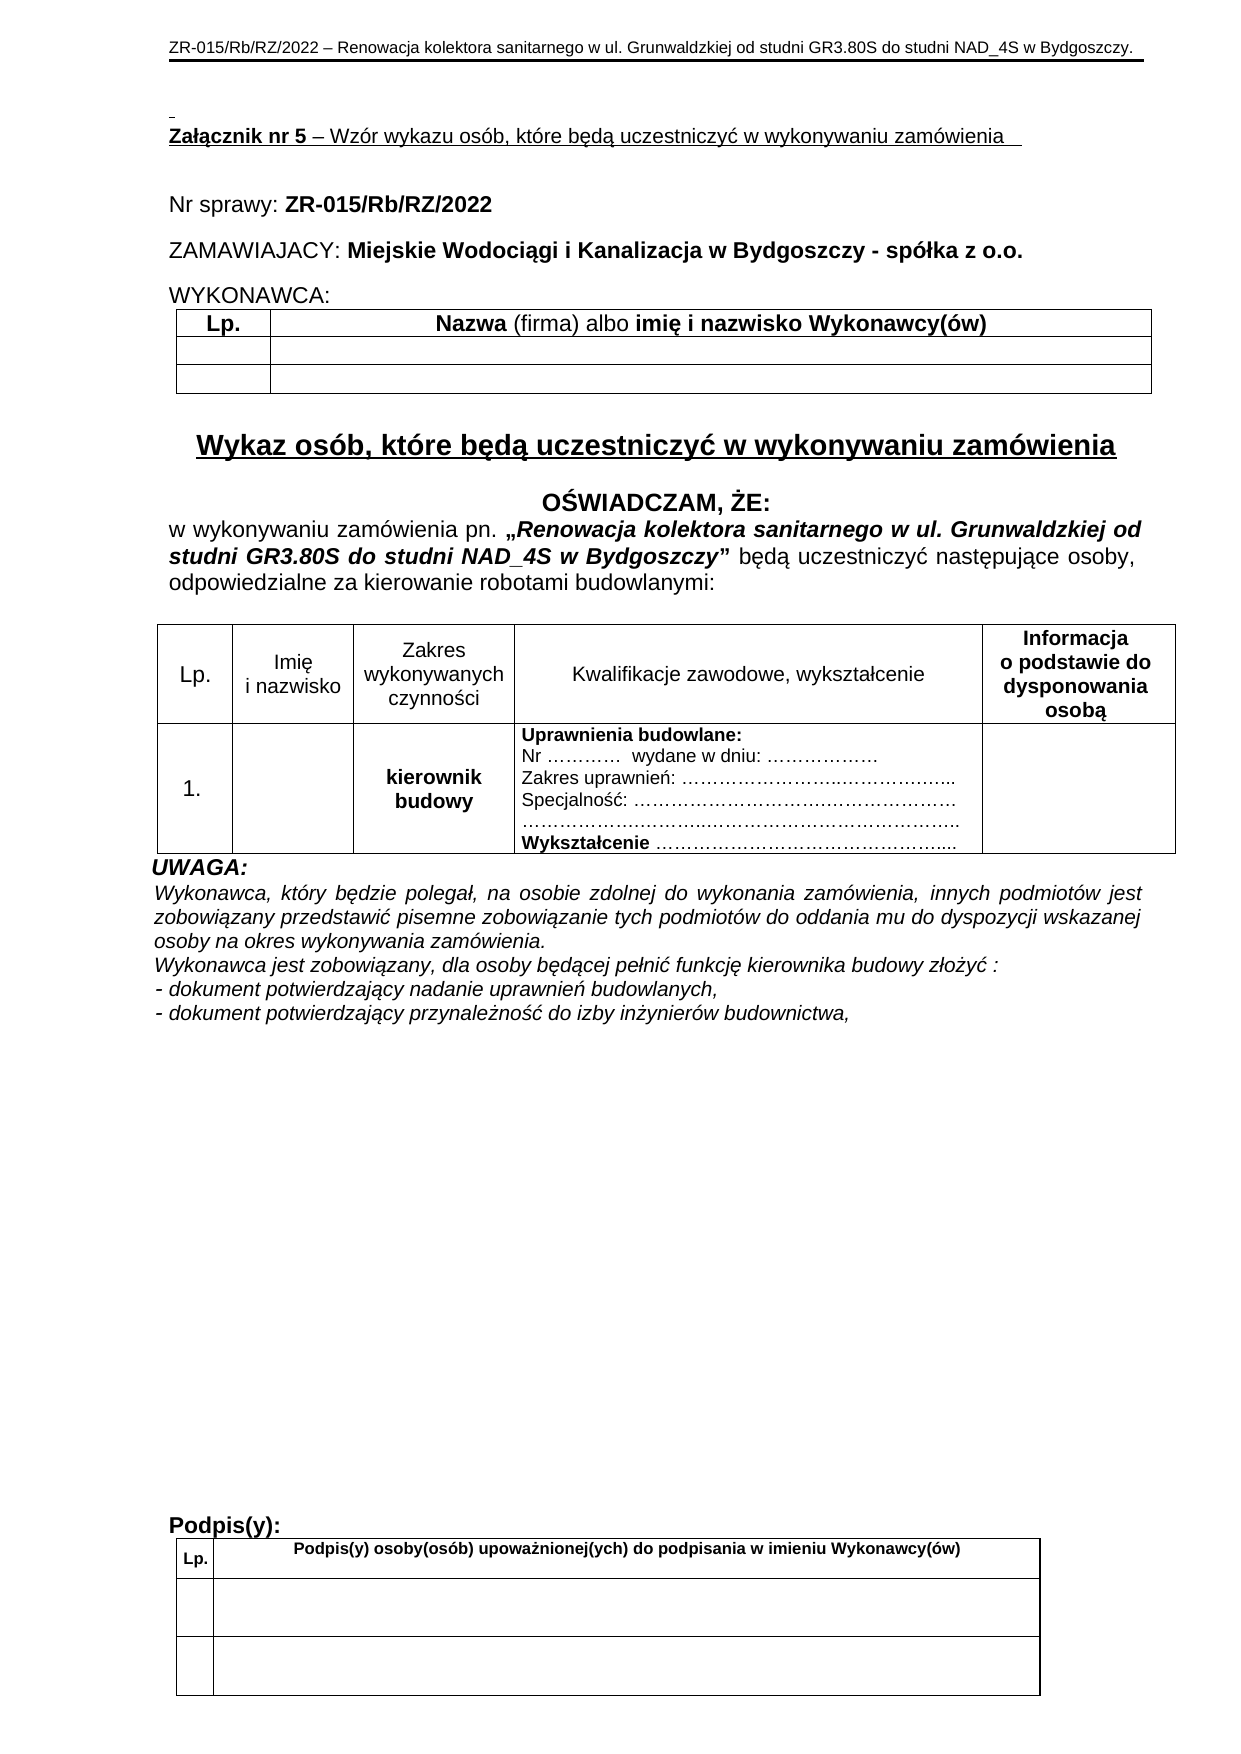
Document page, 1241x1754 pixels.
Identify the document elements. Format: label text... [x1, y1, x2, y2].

text WYKONAWCA: [169, 282, 1144, 309]
text w wykonywaniu zamówienia pn. „Renowacja kolektora sanitarnego w ul. Grunwaldzkiej od studni GR3.80S do studni NAD_4S w Bydgoszczy” będą uczestniczyć następujące osoby, odpowiedzialne za kierowanie robotami budowlanymi: [169, 516, 1144, 596]
text Wykonawca jest zobowiązany, dla osoby będącej pełnić funkcję kierownika budowy złożyć : [154, 952, 1144, 976]
table_cell [177, 337, 270, 363]
table_header Kwalifikacje zawodowe, wykształcenie [515, 625, 982, 723]
list dokument potwierdzający nadanie uprawnień budowlanych, [154, 976, 1144, 1000]
table_cell [271, 365, 1151, 393]
table_header Lp. [158, 625, 232, 723]
table_cell [271, 337, 1151, 363]
text Nr sprawy: ZR-015/Rb/RZ/2022 [169, 191, 1144, 218]
table_header Lp. [177, 310, 270, 336]
table_cell Uprawnienia budowlane: Nr ………… wydane w dniu: ……………… Zakres uprawnień: ……………………..………….…... Specjalność: ………………………….………………… ……………….………..………………………………….. Wykształcenie ……………………………………….... [515, 724, 982, 853]
list OŚWIADCZAM, ŻE: [169, 488, 1144, 516]
table_header Imię i nazwisko [233, 625, 353, 723]
title Załącznik nr 5 – Wzór wykazu osób, które będą uczestniczyć w wykonywaniu zamówienia [169, 124, 1144, 148]
title Wykaz osób, które będą uczestniczyć w wykonywaniu zamówienia [169, 428, 1144, 461]
table_cell [233, 724, 353, 853]
list dokument potwierdzający przynależność do izby inżynierów budownictwa, [154, 1000, 1144, 1024]
table_header Nazwa (firma) albo imię i nazwisko Wykonawcy(ów) [271, 310, 1151, 336]
text Wykonawca, który będzie polegał, na osobie zdolnej do wykonania zamówienia, innych podmiotów jest zobowiązany przedstawić pisemne zobowiązanie tych podmiotów do oddania mu do dyspozycji wskazanej osoby na okres wykonywania zamówienia. [154, 881, 1144, 952]
table_cell [158, 724, 232, 853]
text UWAGA: [151, 854, 1144, 881]
text ZAMAWIAJACY: Miejskie Wodociągi i Kanalizacja w Bydgoszczy - spółka z o.o. [169, 237, 1144, 263]
table_header Informacja o podstawie do dysponowania osobą [983, 625, 1175, 723]
table_cell [177, 365, 270, 393]
table_cell [983, 724, 1175, 853]
table_header Zakres wykonywanych czynności [354, 625, 514, 723]
table_cell kierownik budowy [354, 724, 514, 853]
